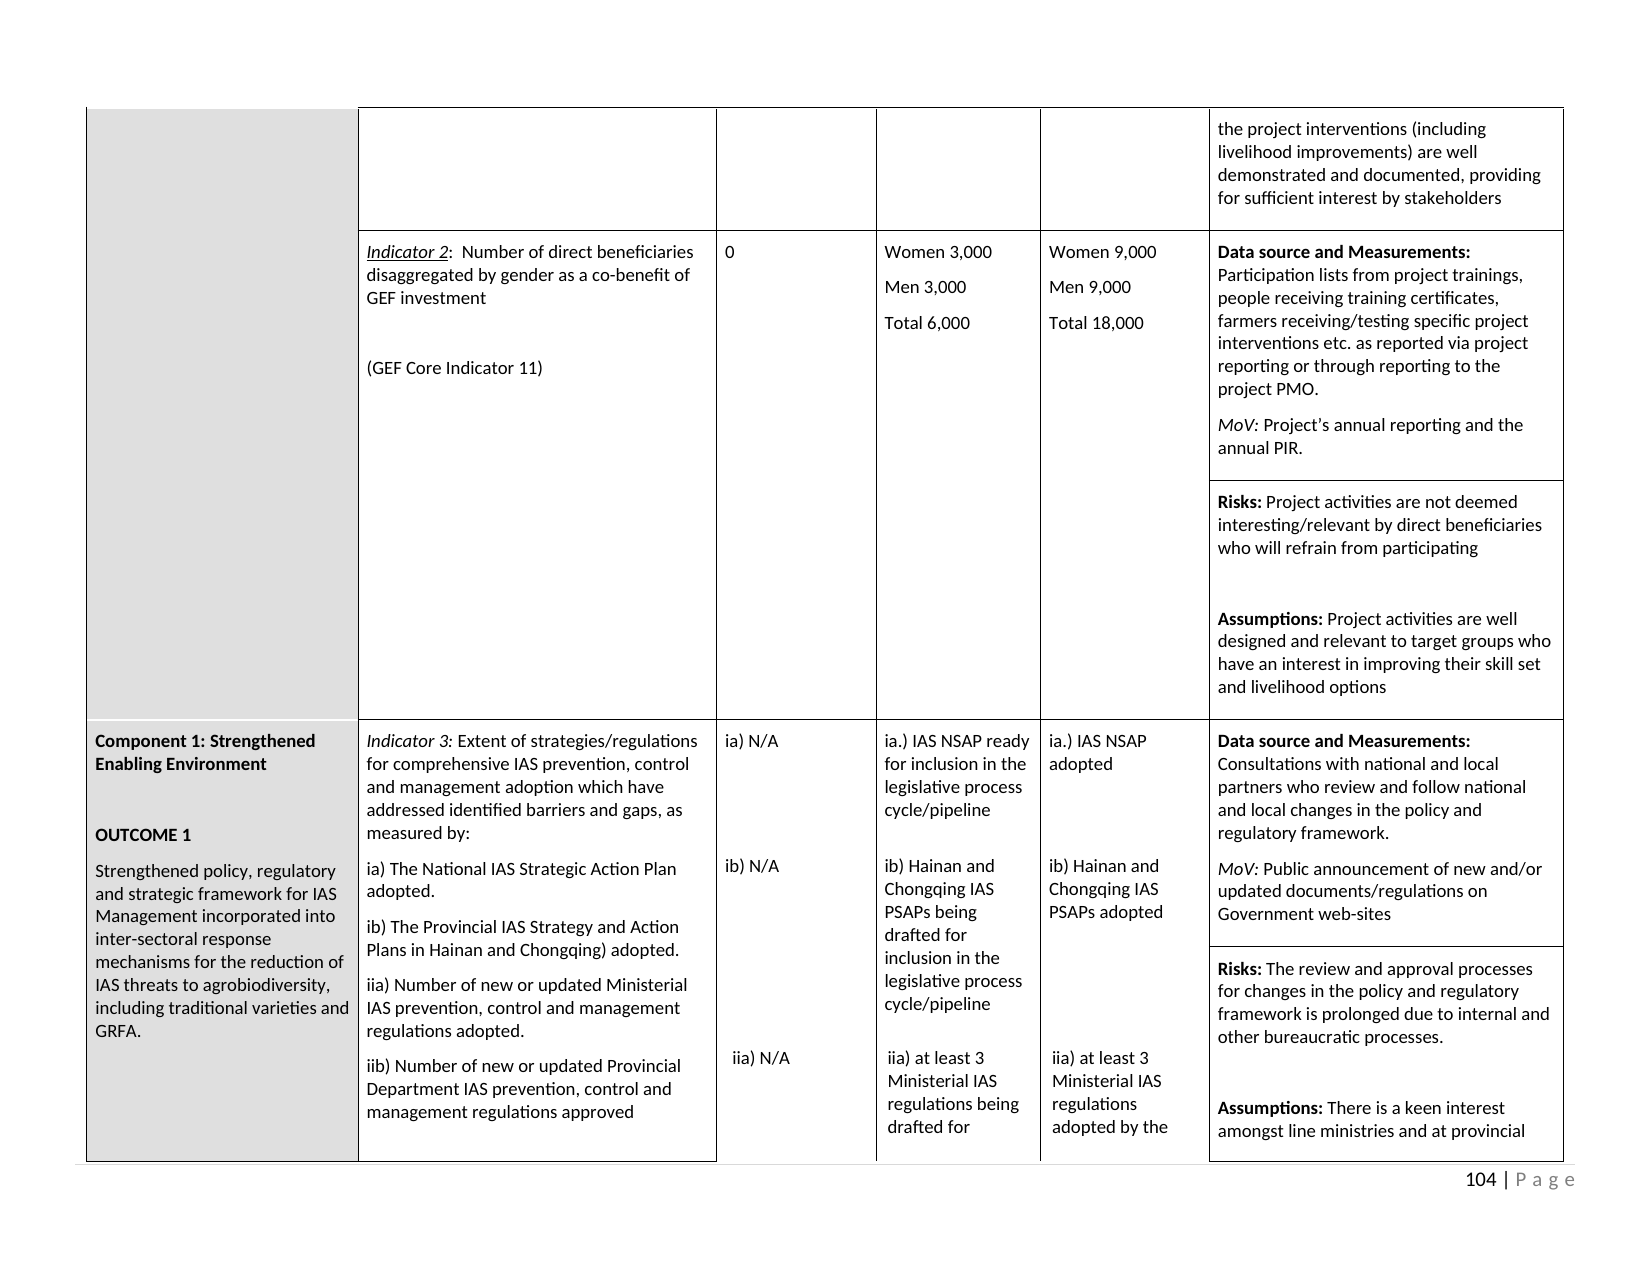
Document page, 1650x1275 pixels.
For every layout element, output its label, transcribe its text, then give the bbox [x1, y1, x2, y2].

table_cell ib) N/A [717, 844, 876, 1036]
table_cell Component 1: Strengthened Enabling Environment OUTCOME 1 Strengthened policy, regulatory and strategic framework for IAS Management incorporated into inter-sectoral response mechanisms for the reduction of IAS threats to agrobiodiversity, including traditional varieties and GRFA. [87, 721, 358, 1161]
table_cell Women 9,000 Men 9,000 Total 18,000 [1041, 231, 1209, 719]
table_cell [1041, 1036, 1209, 1161]
table_cell iia) N/A [717, 1036, 876, 1161]
table_cell 0 [717, 231, 876, 719]
table_cell Risks: The review and approval processes for changes in the policy and regulatory framework is prolonged due to internal and other bureaucratic processes. Assumptions: There is a keen interest amongst line ministries and at provincial level for improving the policy and regulatory framework for IAS protection, control and management to ensure a more effective and comprehensive intervention against IAS establishment and introduction in China. [1210, 947, 1563, 1161]
table_cell Women 3,000 Men 3,000 Total 6,000 [877, 231, 1040, 719]
table_cell ia.) IAS NSAP ready for inclusion in the legislative process cycle/pipeline [877, 720, 1040, 844]
table_cell Risks: Project activities are not deemed interesting/relevant by direct beneficiaries who will refrain from participating Assumptions: Project activities are well designed and relevant to target groups who have an interest in improving their skill set and livelihood options [1210, 481, 1563, 719]
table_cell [877, 1036, 1040, 1161]
table_cell Data source and Measurements: Consultations with national and local partners who review and follow national and local changes in the policy and regulatory framework. MoV: Public announcement of new and/or updated documents/regulations on Government web-sites [1210, 720, 1563, 946]
table_cell Indicator 3: Extent of strategies/regulations for comprehensive IAS prevention, control and management adoption which have addressed identified barriers and gaps, as measured by: ia) The National IAS Strategic Action Plan adopted. ib) The Provincial IAS Strategy and Action Plans in Hainan and Chongqing) adopted. iia) Number of new or updated Ministerial IAS prevention, control and management regulations adopted. iib) Number of new or updated Provincial Department IAS prevention, control and management regulations approved [359, 720, 716, 1161]
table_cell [1210, 108, 1563, 229]
table_cell Indicator 2: Number of direct beneficiaries disaggregated by gender as a co-benefit of GEF investment (GEF Core Indicator 11) [359, 231, 716, 719]
table_cell ib) Hainan and Chongqing IAS PSAPs adopted [1041, 844, 1209, 1036]
table_cell ib) Hainan and Chongqing IAS PSAPs being drafted for inclusion in the legislative process cycle/pipeline [877, 844, 1040, 1036]
table_cell Data source and Measurements: Participation lists from project trainings, people receiving training certificates, farmers receiving/testing specific project interventions etc. as reported via project reporting or through reporting to the project PMO. MoV: Project’s annual reporting and the annual PIR. [1210, 231, 1563, 479]
table_cell ia) N/A [717, 720, 876, 844]
table_cell ia.) IAS NSAP adopted [1041, 720, 1209, 844]
